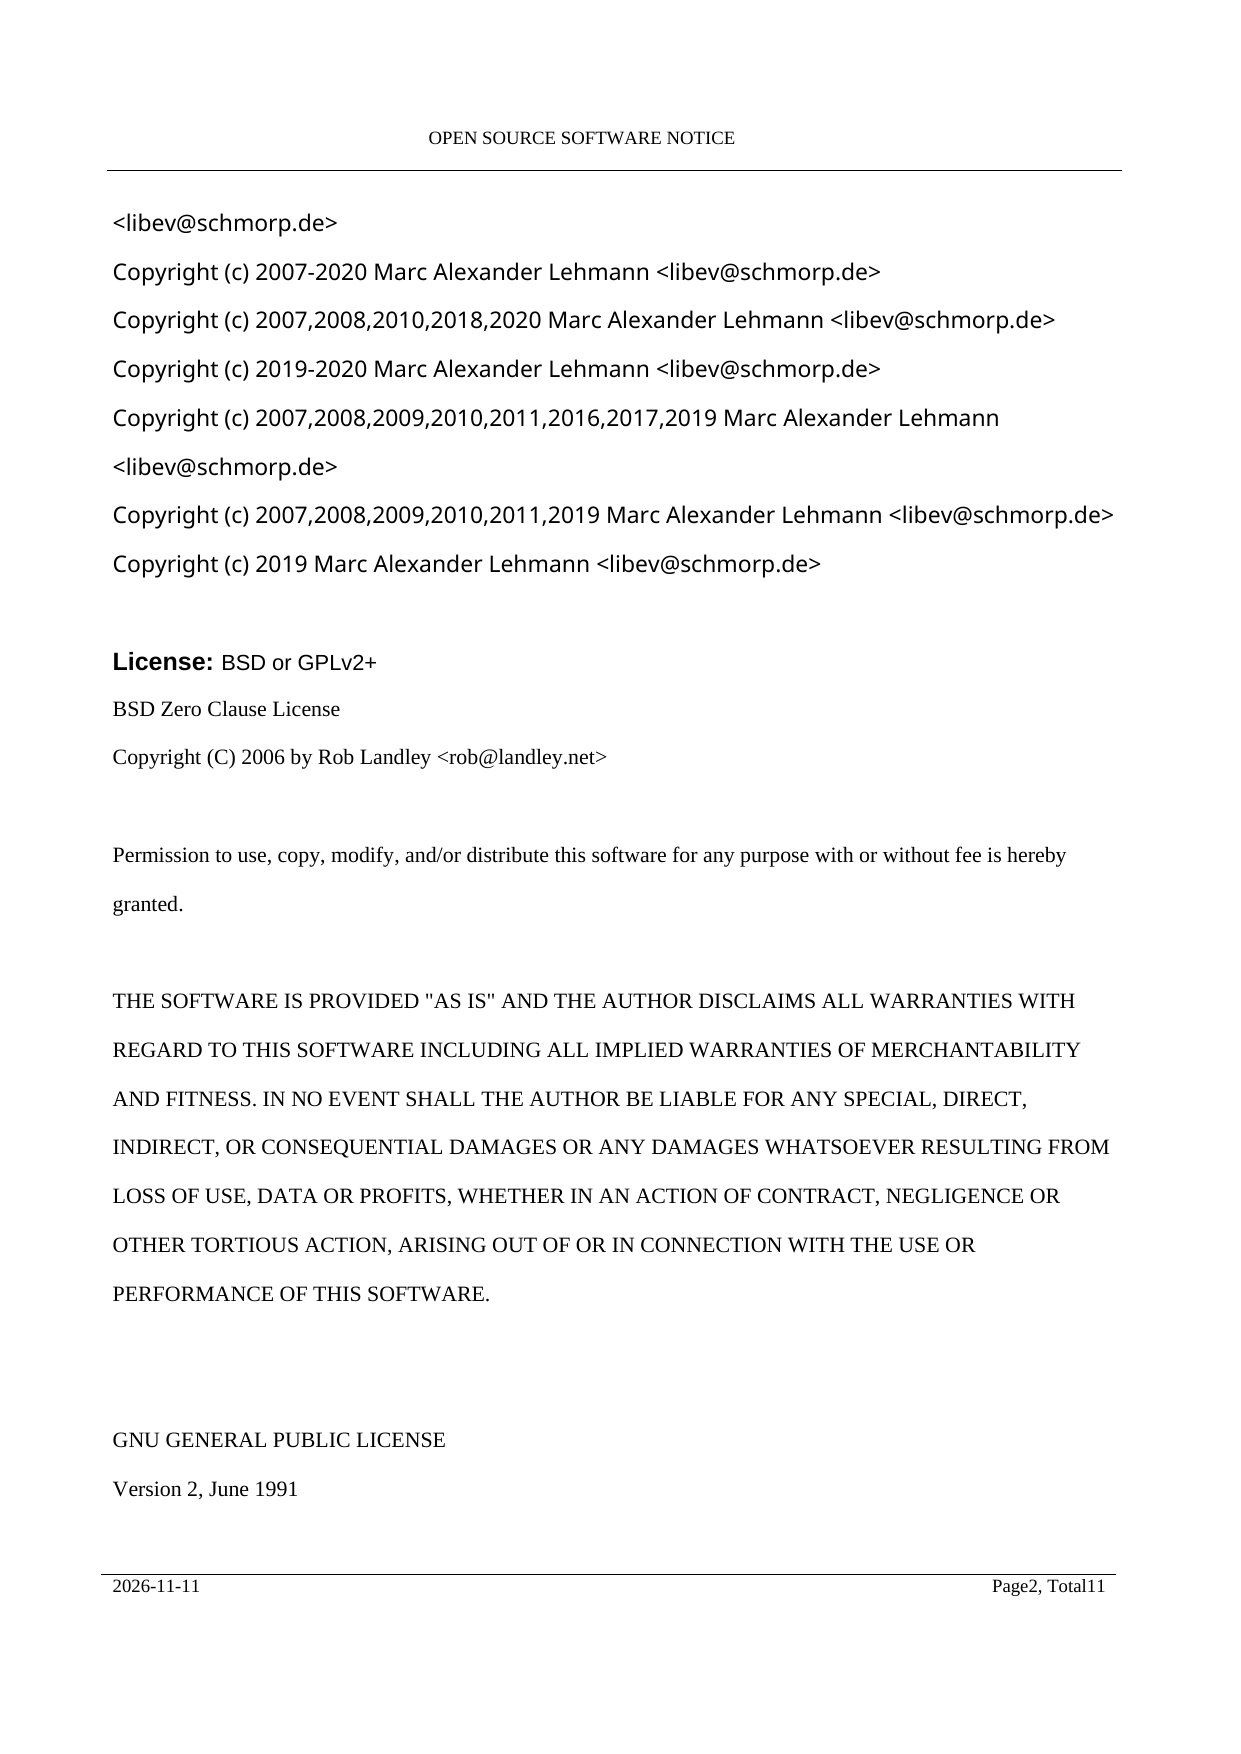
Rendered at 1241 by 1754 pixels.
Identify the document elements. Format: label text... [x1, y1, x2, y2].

text License: BSD or GPLv2+ [112, 645, 1128, 678]
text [112, 692, 1128, 1504]
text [112, 206, 1128, 629]
